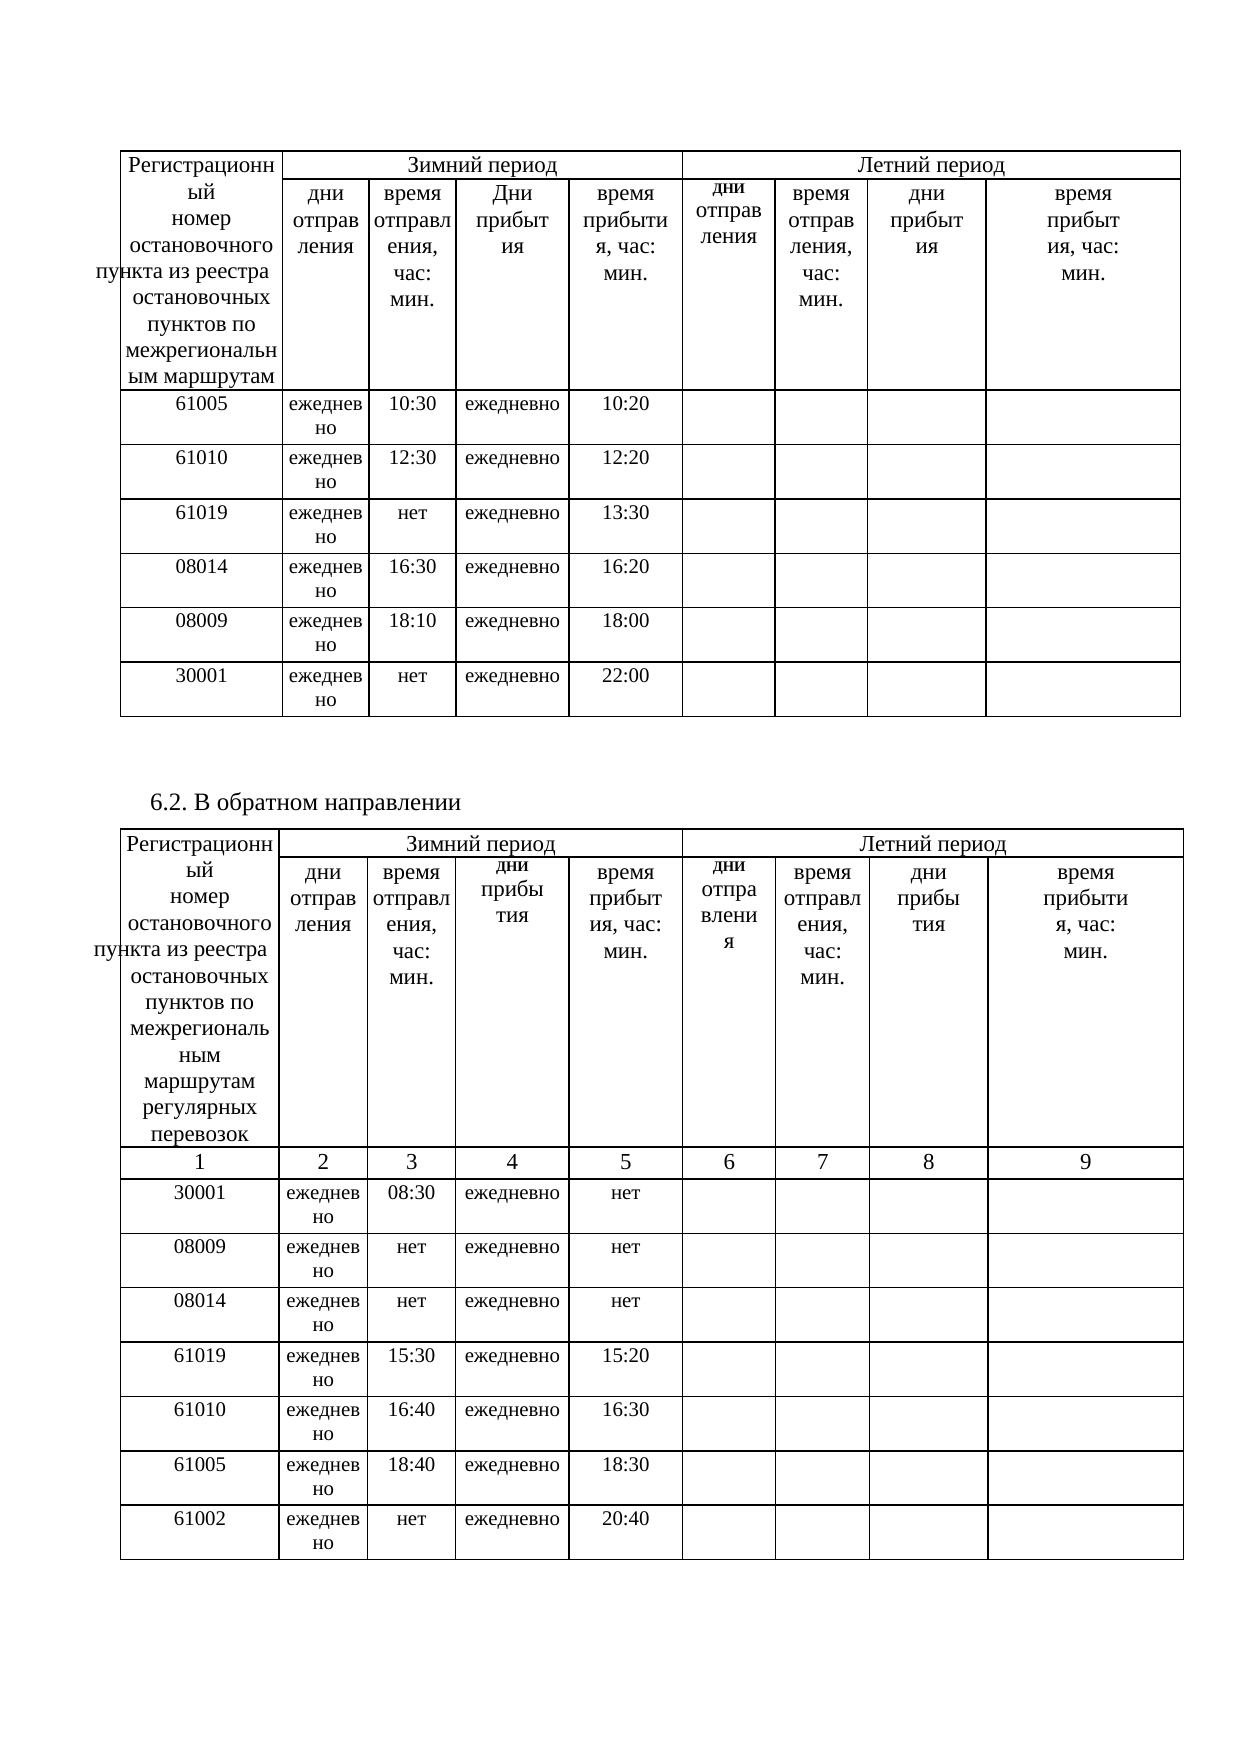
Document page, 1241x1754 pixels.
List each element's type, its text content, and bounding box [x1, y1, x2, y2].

table_cell нет [368, 1288, 455, 1341]
table_cell 16:30 [570, 1397, 682, 1450]
table_cell [989, 1288, 1183, 1341]
table_cell 13:30 [570, 500, 682, 552]
table_cell нет [368, 1234, 455, 1287]
table_cell дни прибы тия [870, 858, 987, 1146]
table_cell ежедневно [280, 1234, 367, 1287]
table_cell 15:20 [570, 1343, 682, 1396]
table_cell [683, 445, 774, 498]
table_cell [868, 608, 985, 661]
table_cell время прибыт ия, час: мин. [987, 180, 1180, 389]
table_cell [987, 445, 1180, 498]
table_cell [870, 1506, 987, 1559]
table_cell [989, 1452, 1183, 1504]
table_cell 18:00 [570, 608, 682, 661]
table_cell [987, 500, 1180, 552]
table_cell ежедневно [280, 1180, 367, 1232]
table_cell нет [570, 1180, 682, 1232]
table_cell ежедневно [283, 608, 368, 661]
table_cell [868, 500, 985, 552]
table_header Летний период [683, 152, 1180, 178]
table_cell 2 [280, 1148, 367, 1178]
table_cell [776, 1180, 869, 1232]
table_cell ежедневно [283, 391, 368, 444]
table_cell [683, 1343, 775, 1396]
table_cell 1 [121, 1148, 278, 1178]
table_cell [989, 1506, 1183, 1559]
table_cell 61005 [121, 1452, 278, 1504]
table_header Зимний период [280, 830, 682, 856]
table_cell ежедневно [283, 445, 368, 498]
table_cell время отправл ения, час: мин. [370, 180, 455, 389]
table_cell [776, 1288, 869, 1341]
table_cell [989, 1234, 1183, 1287]
table_cell ежедневно [456, 1343, 568, 1396]
table_cell [989, 1397, 1183, 1450]
table_cell [776, 554, 867, 607]
table_cell 22:00 [570, 663, 682, 716]
table_cell [683, 1452, 775, 1504]
table_cell [870, 1180, 987, 1232]
table_cell дни отправ ления [283, 180, 368, 389]
table_cell [683, 1397, 775, 1450]
table_cell [776, 1506, 869, 1559]
table_cell нет [570, 1234, 682, 1287]
table_cell 5 [570, 1148, 682, 1178]
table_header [121, 152, 282, 389]
table_cell 10:20 [570, 391, 682, 444]
table_cell [987, 608, 1180, 661]
table_cell Дни прибыт ия [457, 180, 568, 389]
table_header Зимний период [283, 152, 682, 178]
table_cell время прибыти я, час: мин. [989, 858, 1183, 1146]
table_cell ежедневно [280, 1452, 367, 1504]
table_cell [868, 445, 985, 498]
table_cell ежедневно [456, 1180, 568, 1232]
table_cell [870, 1288, 987, 1341]
table_cell [683, 1234, 775, 1287]
table_cell время отправ ления, час: мин. [776, 180, 867, 389]
table_cell ежедневно [456, 1452, 568, 1504]
table_cell 61010 [121, 1397, 278, 1450]
table_cell время отправл ения, час: мин. [776, 858, 869, 1146]
table_cell ежедневно [283, 554, 368, 607]
table_cell ежедневно [457, 391, 568, 444]
table_cell нет [370, 663, 455, 716]
table_cell нет [368, 1506, 455, 1559]
table_header Летний период [683, 830, 1183, 856]
table_cell ежедневно [457, 663, 568, 716]
table_cell 61019 [121, 500, 282, 552]
table_cell 18:10 [370, 608, 455, 661]
table_cell [987, 663, 1180, 716]
table_cell [776, 1452, 869, 1504]
table_cell [683, 1180, 775, 1232]
table_cell ежедневно [280, 1343, 367, 1396]
table_cell [683, 500, 774, 552]
table_cell [776, 1343, 869, 1396]
table_cell 16:30 [370, 554, 455, 607]
table_cell [987, 391, 1180, 444]
table_cell 08009 [121, 608, 282, 661]
table_cell [776, 1397, 869, 1450]
table_cell 8 [870, 1148, 987, 1178]
table_cell 08009 [121, 1234, 278, 1287]
table_cell ежедневно [456, 1397, 568, 1450]
table_cell [683, 663, 774, 716]
table_cell 15:30 [368, 1343, 455, 1396]
table_cell ежедневно [457, 445, 568, 498]
table_cell [776, 391, 867, 444]
table_cell [683, 1506, 775, 1559]
table_cell 16:20 [570, 554, 682, 607]
table_cell [987, 554, 1180, 607]
table_cell ежедневно [280, 1397, 367, 1450]
table_cell нет [570, 1288, 682, 1341]
table_cell время прибыти я, час: мин. [570, 180, 682, 389]
table_cell [868, 663, 985, 716]
table_cell [776, 663, 867, 716]
table_cell [683, 554, 774, 607]
table_cell ежедневно [457, 608, 568, 661]
table_cell [683, 608, 774, 661]
table_cell ежедневно [283, 500, 368, 552]
table_cell 18:30 [570, 1452, 682, 1504]
table_cell [868, 391, 985, 444]
table_cell 4 [456, 1148, 568, 1178]
table_header Регистрационный номер остановочного пункта из реестра остановочных пунктов по межрегиональным маршрутам регулярных перевозок [121, 830, 278, 1146]
table_cell [989, 1180, 1183, 1232]
table_cell 7 [776, 1148, 869, 1178]
table_cell [776, 608, 867, 661]
table_cell дни прибыт ия [868, 180, 985, 389]
table_cell ежедневно [280, 1288, 367, 1341]
table_cell ежедневно [280, 1506, 367, 1559]
table_cell 18:40 [368, 1452, 455, 1504]
table_cell 16:40 [368, 1397, 455, 1450]
table_cell [870, 1397, 987, 1450]
table_cell ежедневно [456, 1288, 568, 1341]
table_cell 08014 [121, 1288, 278, 1341]
table_cell время отправл ения, час: мин. [368, 858, 455, 1146]
table_cell [989, 1343, 1183, 1396]
table_cell [776, 445, 867, 498]
table_cell 6 [683, 1148, 775, 1178]
table_cell 3 [368, 1148, 455, 1178]
table_cell 10:30 [370, 391, 455, 444]
table_cell 12:30 [370, 445, 455, 498]
table_cell [870, 1234, 987, 1287]
table_cell [870, 1452, 987, 1504]
table_cell 30001 [121, 1180, 278, 1232]
table_cell ежедневно [456, 1234, 568, 1287]
table_cell ДНИ отпра влени я [683, 858, 775, 1146]
table_cell 12:20 [570, 445, 682, 498]
table_cell [868, 554, 985, 607]
table_cell 61010 [121, 445, 282, 498]
table_cell [776, 500, 867, 552]
table_cell [870, 1343, 987, 1396]
table_cell ежедневно [457, 500, 568, 552]
table_cell 08014 [121, 554, 282, 607]
table_cell 61002 [121, 1506, 278, 1559]
table_cell 20:40 [570, 1506, 682, 1559]
table_cell 08:30 [368, 1180, 455, 1232]
table_cell ДНИ прибы тия [456, 858, 568, 1146]
table_cell 30001 [121, 663, 282, 716]
table_cell [683, 1288, 775, 1341]
table_cell [776, 1234, 869, 1287]
table_cell ежедневно [457, 554, 568, 607]
table_cell нет [370, 500, 455, 552]
table_cell время прибыт ия, час: мин. [570, 858, 682, 1146]
table_cell ДНИ отправ ления [683, 180, 774, 389]
table_cell ежедневно [456, 1506, 568, 1559]
table_cell [683, 391, 774, 444]
table_cell 61005 [121, 391, 282, 444]
table_cell ежедневно [283, 663, 368, 716]
text 6.2. В обратном направлении [150, 787, 1090, 816]
table_cell 61019 [121, 1343, 278, 1396]
table_cell дни отправ ления [280, 858, 367, 1146]
table_cell 9 [989, 1148, 1183, 1178]
